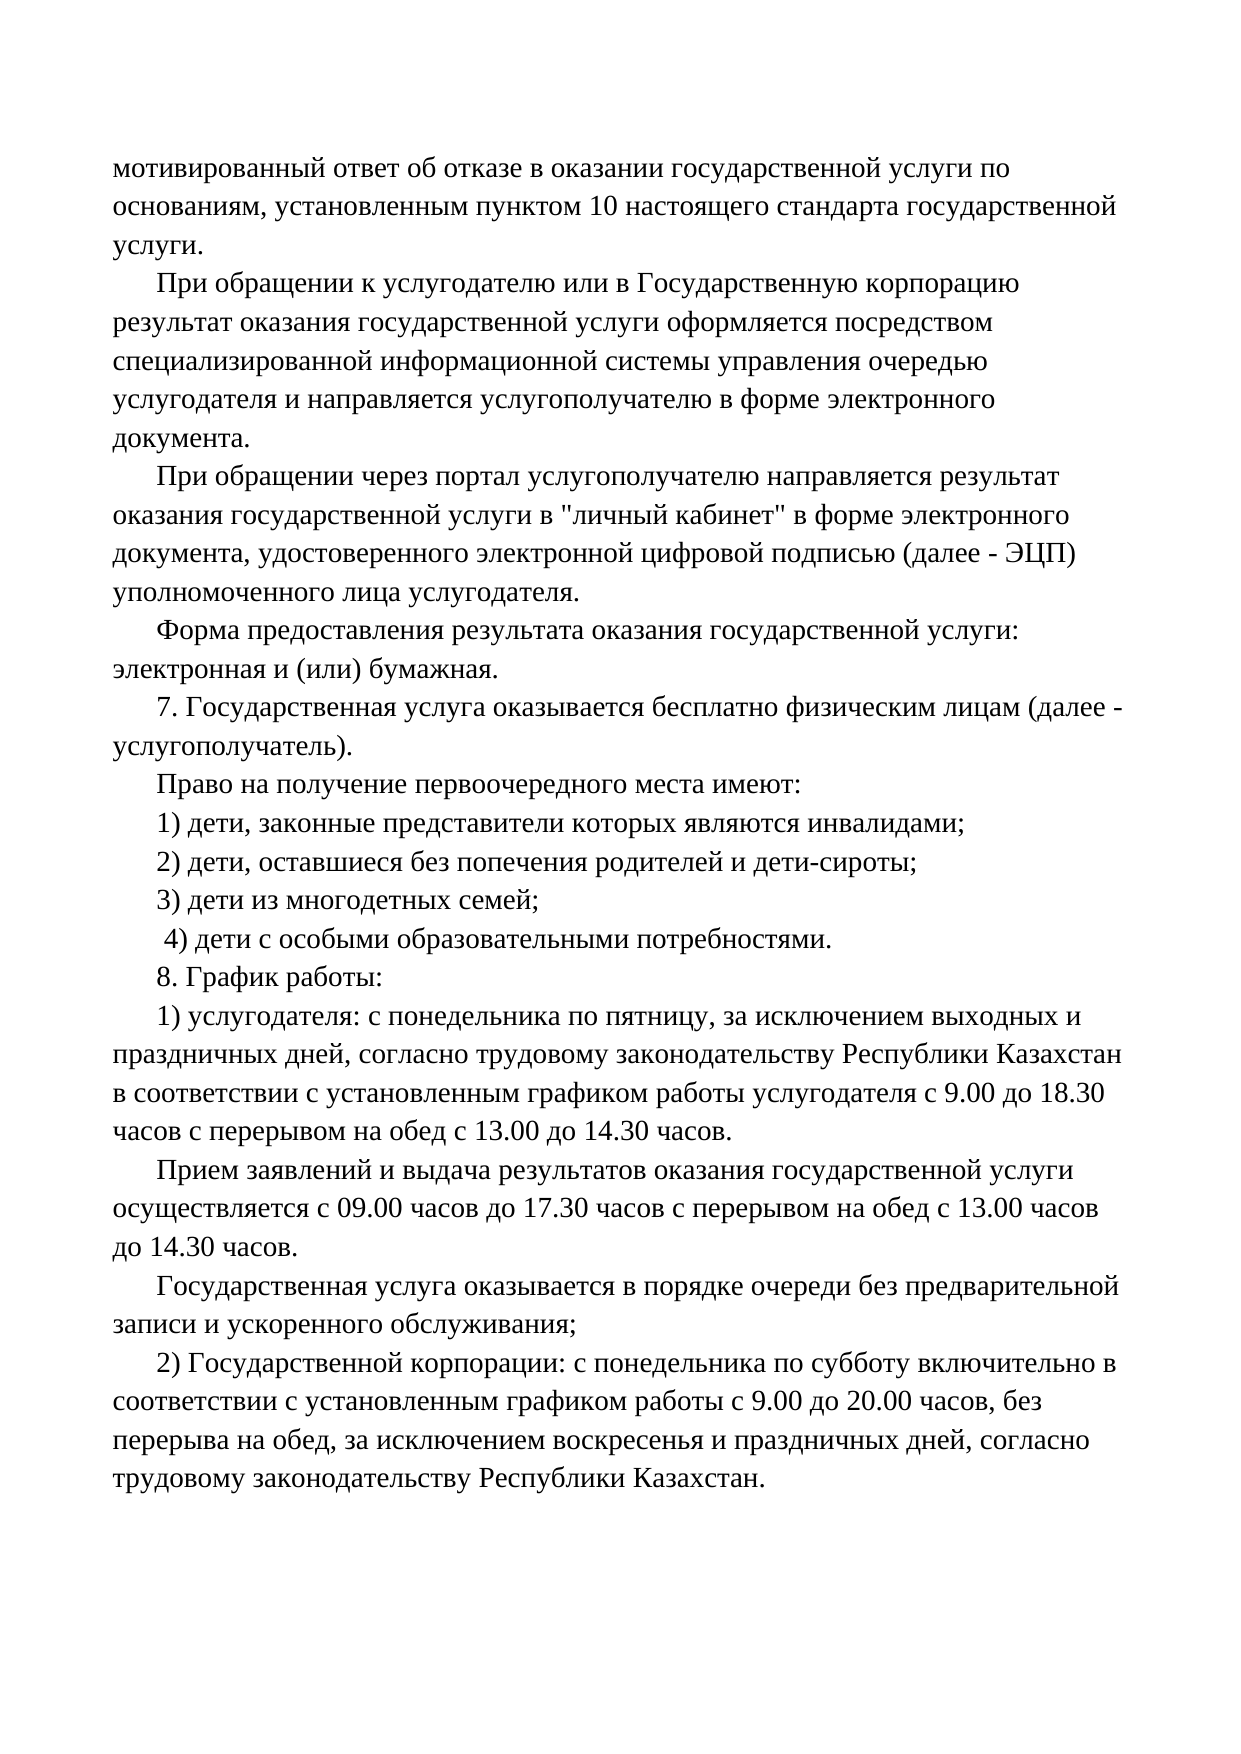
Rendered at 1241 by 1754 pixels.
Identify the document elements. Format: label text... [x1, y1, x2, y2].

text Государственная услуга оказывается в порядке очереди без предварительной записи и ускоренного обслуживания; [112, 1268, 1128, 1340]
text При обращении к услугодателю или в Государственную корпорацию результат оказания государственной услуги оформляется посредством специализированной информационной системы управления очередью услугодателя и направляется услугополучателю в форме электронного документа. [112, 266, 1128, 453]
text 2) дети, оставшиеся без попечения родителей и дети-сироты; [112, 844, 1128, 877]
text Прием заявлений и выдача результатов оказания государственной услуги осуществляется с 09.00 часов до 17.30 часов с перерывом на обед с 13.00 часов до 14.30 часов. [112, 1152, 1128, 1263]
text 4) дети с особыми образовательными потребностями. [112, 921, 1128, 954]
text 7. Государственная услуга оказывается бесплатно физическим лицам (далее - услугополучатель). [112, 689, 1128, 762]
text 3) дети из многодетных семей; [112, 882, 1128, 916]
text 2) Государственной корпорации: с понедельника по субботу включительно в соответствии с установленным графиком работы с 9.00 до 20.00 часов, без перерыва на обед, за исключением воскресенья и праздничных дней, согласно трудовому законодательству Республики Казахстан. [112, 1345, 1128, 1494]
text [112, 150, 1128, 261]
text Право на получение первоочередного места имеют: [112, 767, 1128, 800]
text Форма предоставления результата оказания государственной услуги: электронная и (или) бумажная. [112, 612, 1128, 684]
text 1) услугодателя: с понедельника по пятницу, за исключением выходных и праздничных дней, согласно трудовому законодательству Республики Казахстан в соответствии с установленным графиком работы услугодателя с 9.00 до 18.30 часов с перерывом на обед с 13.00 до 14.30 часов. [112, 998, 1128, 1147]
text 8. График работы: [112, 959, 1128, 993]
text 1) дети, законные представители которых являются инвалидами; [112, 805, 1128, 839]
text При обращении через портал услугополучателю направляется результат оказания государственной услуги в "личный кабинет" в форме электронного документа, удостоверенного электронной цифровой подписью (далее - ЭЦП) уполномоченного лица услугодателя. [112, 458, 1128, 607]
